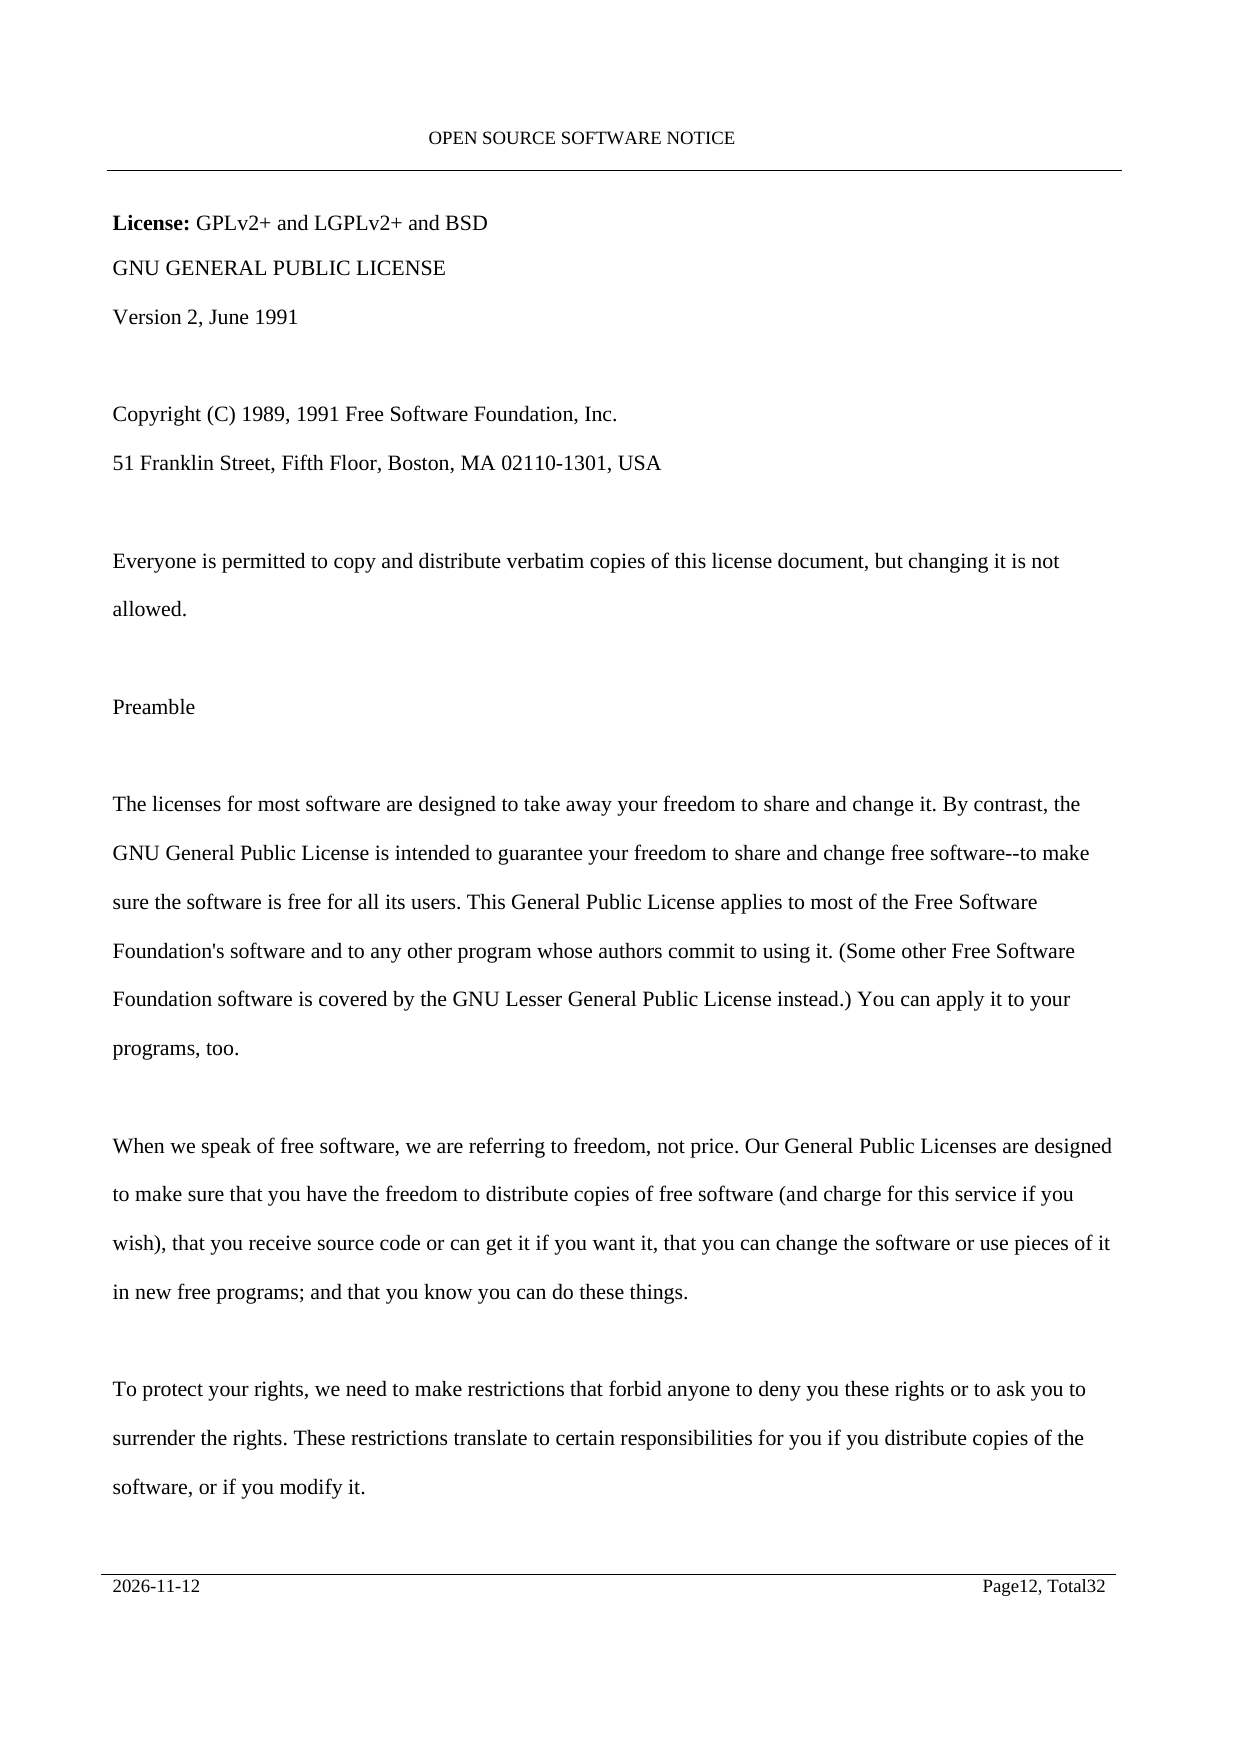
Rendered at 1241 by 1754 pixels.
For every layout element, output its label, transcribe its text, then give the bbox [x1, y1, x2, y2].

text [112, 251, 1128, 1503]
text License: GPLv2+ and LGPLv2+ and BSD [112, 206, 1128, 239]
